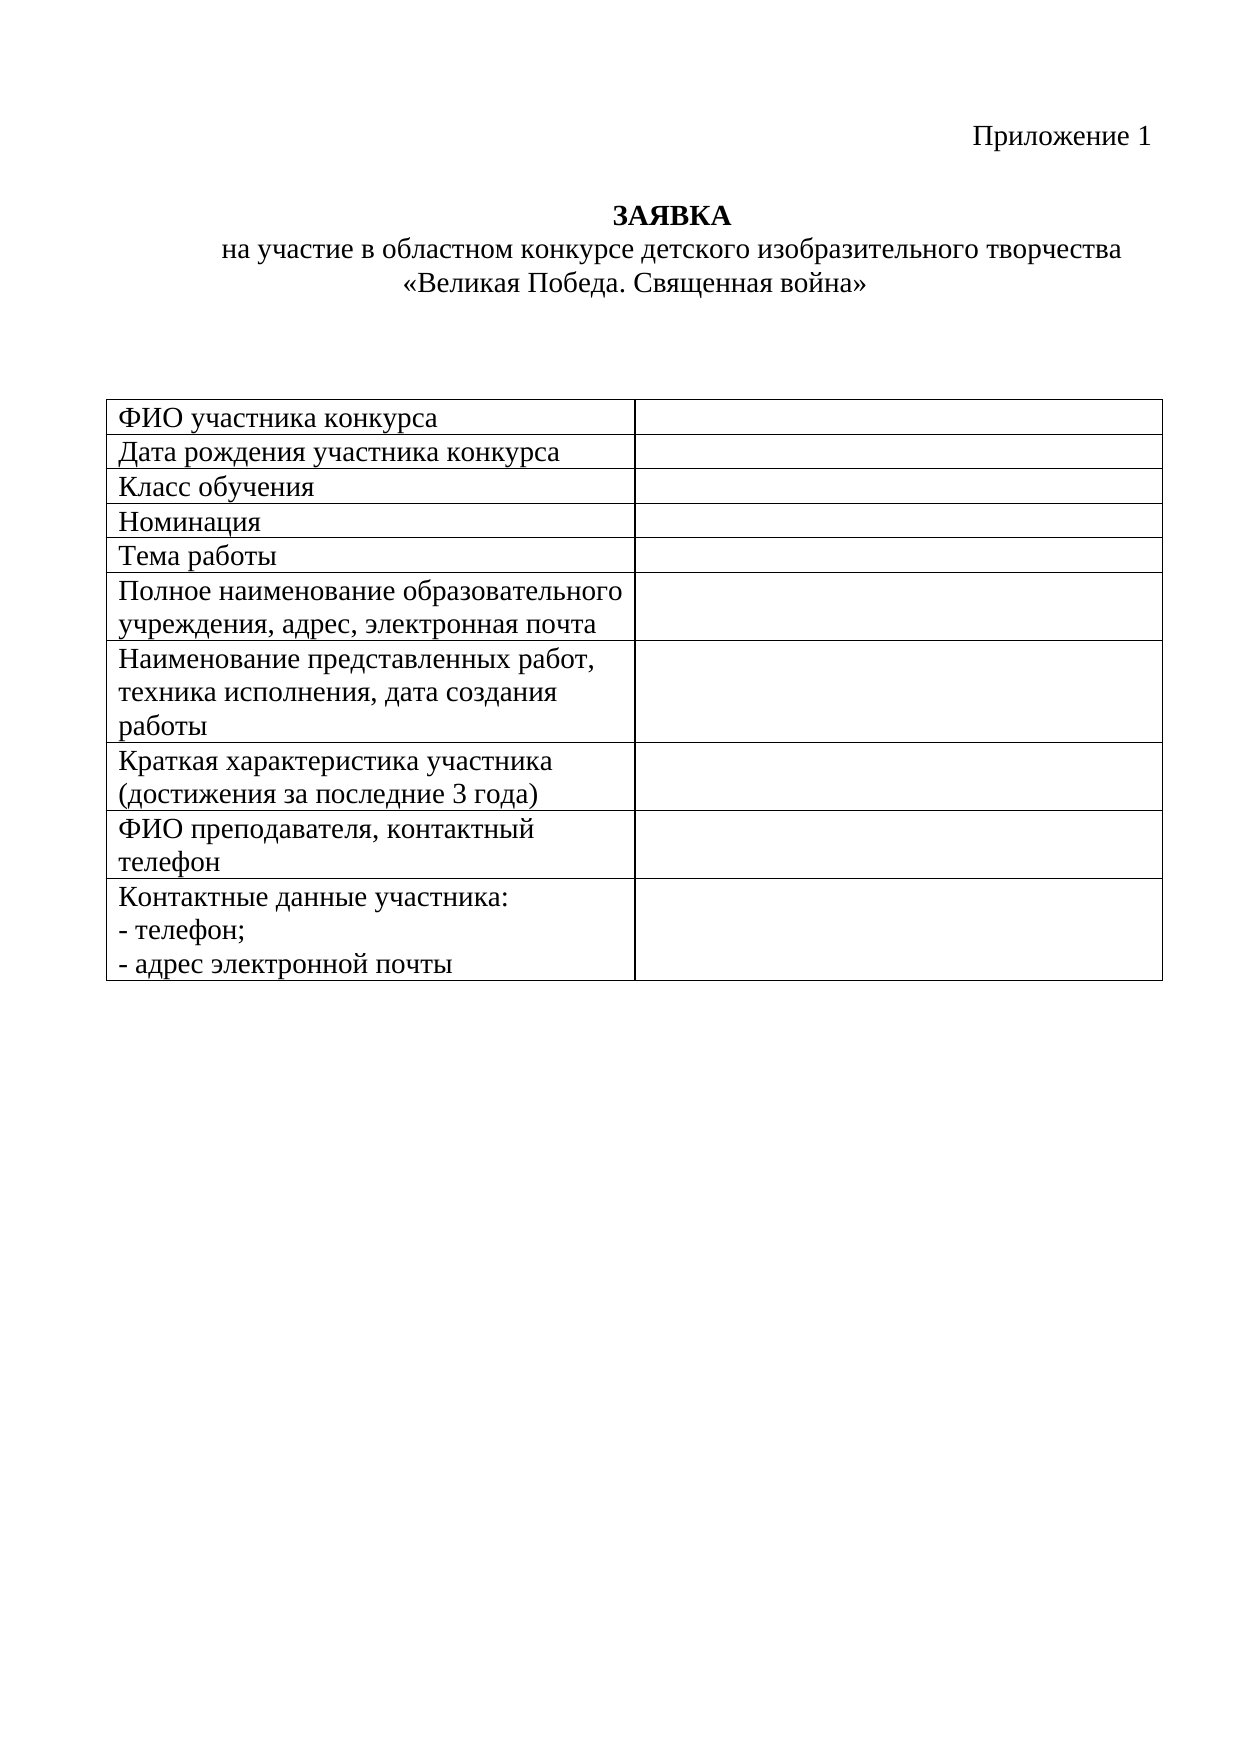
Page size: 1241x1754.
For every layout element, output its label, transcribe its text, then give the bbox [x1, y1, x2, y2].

table_cell [636, 573, 1162, 640]
table_cell [636, 538, 1162, 572]
table_cell Номинация [107, 504, 634, 537]
text Приложение 1 [118, 118, 1152, 152]
table_cell Контактные данные участника: - телефон; - адрес электронной почты [107, 879, 634, 979]
table_header ФИО участника конкурса [107, 400, 634, 433]
text на участие в областном конкурсе детского изобразительного творчества «Великая Победа. Священная война» [118, 231, 1152, 298]
table_header [636, 400, 1162, 433]
table_cell Класс обучения [107, 469, 634, 503]
table_cell Наименование представленных работ, техника исполнения, дата создания работы [107, 641, 634, 742]
table_cell Тема работы [107, 538, 634, 572]
table_cell Дата рождения участника конкурса [107, 435, 634, 468]
text ЗАЯВКА [118, 198, 1152, 231]
table_cell [636, 743, 1162, 810]
table_cell Полное наименование образовательного учреждения, адрес, электронная почта [107, 573, 634, 640]
table_cell [636, 435, 1162, 468]
table_cell [636, 469, 1162, 503]
table_cell [636, 641, 1162, 742]
table_cell [636, 879, 1162, 979]
table_cell [636, 811, 1162, 878]
table_cell Краткая характеристика участника (достижения за последние 3 года) [107, 743, 634, 810]
table_cell [636, 504, 1162, 537]
table_cell ФИО преподавателя, контактный телефон [107, 811, 634, 878]
